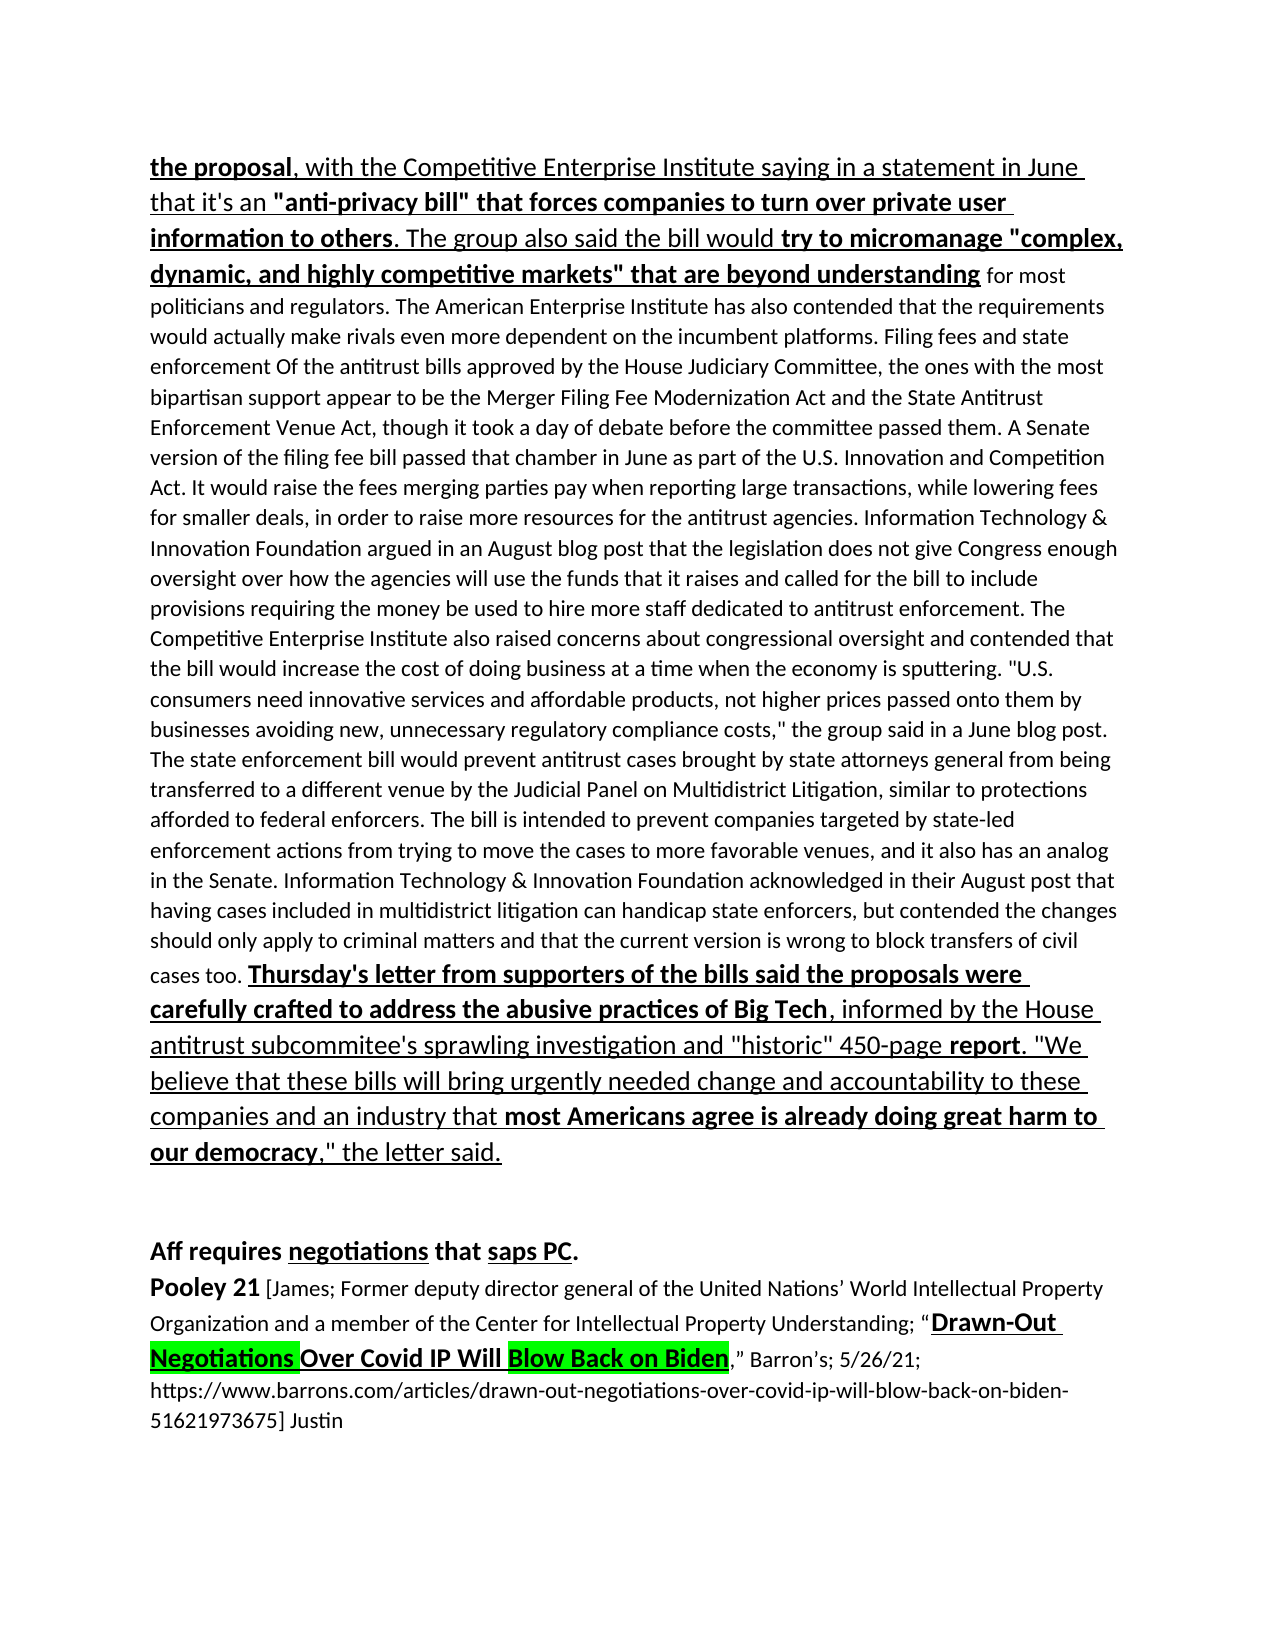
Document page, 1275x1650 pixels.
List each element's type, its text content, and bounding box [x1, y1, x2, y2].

subtitle Aff requires negotiations that saps PC. [150, 1234, 1125, 1267]
text Pooley 21 [James; Former deputy director general of the United Nations’ World Intellectual Property Organization and a member of the Center for Intellectual Property Understanding; “Drawn-Out Negotiations Over Covid IP Will Blow Back on Biden,” Barron’s; 5/26/21; https://www.barrons.com/articles/drawn-out-negotiations-over-covid-ip-will-blow-back-on-biden-51621973675] Justin [150, 1270, 1125, 1435]
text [150, 150, 1125, 1168]
